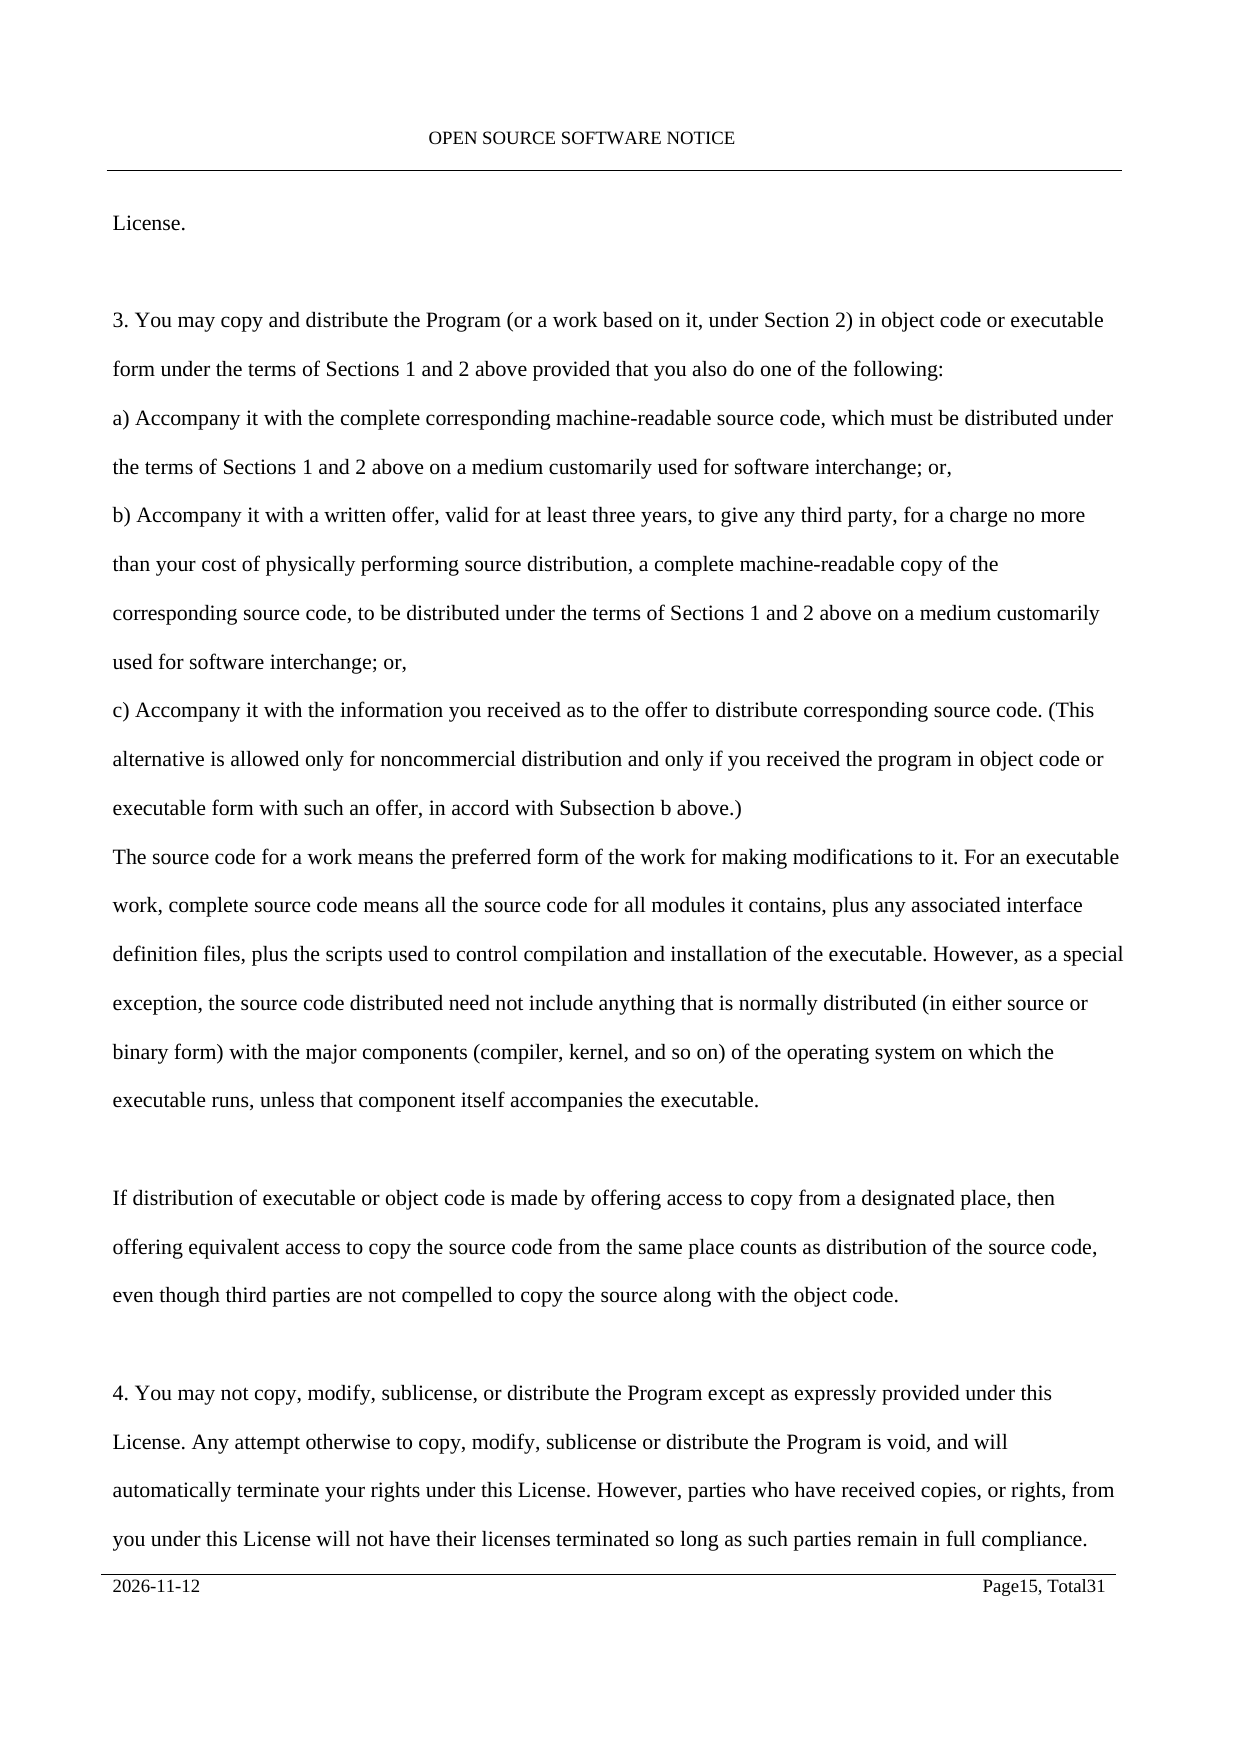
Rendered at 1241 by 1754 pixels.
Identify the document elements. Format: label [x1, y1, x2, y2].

text [112, 206, 1128, 1555]
